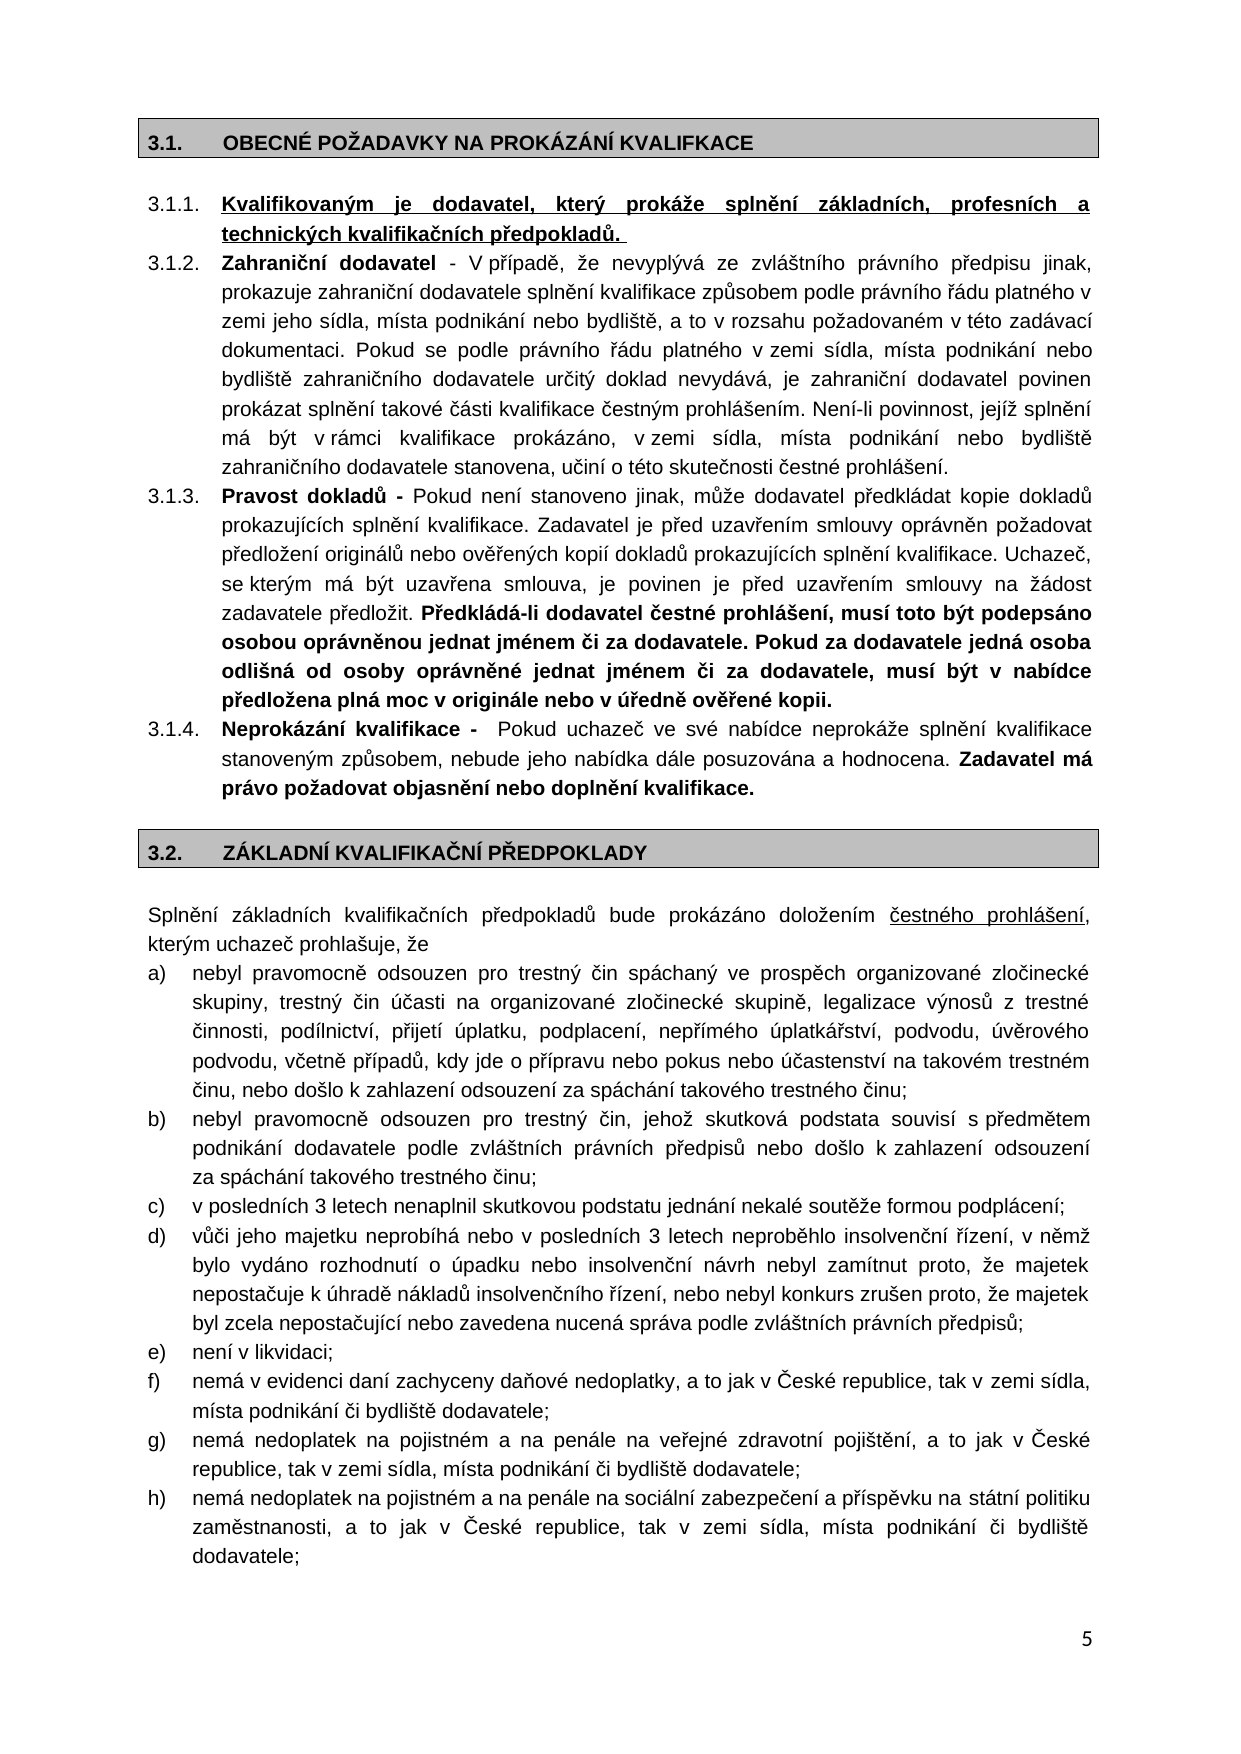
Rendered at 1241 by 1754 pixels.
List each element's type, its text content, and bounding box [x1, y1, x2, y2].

list v posledních 3 letech nenaplnil skutkovou podstatu jednání nekalé soutěže formou podplácení; [148, 1189, 1090, 1218]
list nebyl pravomocně odsouzen pro trestný čin, jehož skutková podstata souvisí s předmětem podnikání dodavatele podle zvláštních právních předpisů nebo došlo k zahlazení odsouzení za spáchání takového trestného činu; [148, 1102, 1090, 1189]
list OBECNÉ POŽADAVKY NA PROKÁZÁNÍ KVALIFKACE [139, 119, 1098, 157]
list není v likvidaci; [148, 1335, 1090, 1364]
list Zahraniční dodavatel - V případě, že nevyplývá ze zvláštního právního předpisu jinak, prokazuje zahraniční dodavatele splnění kvalifikace způsobem podle právního řádu platného v zemi jeho sídla, místa podnikání nebo bydliště, a to v rozsahu požadovaném v této zadávací dokumentaci. Pokud se podle právního řádu platného v zemi sídla, místa podnikání nebo bydliště zahraničního dodavatele určitý doklad nevydává, je zahraniční dodavatel povinen prokázat splnění takové části kvalifikace čestným prohlášením. Není-li povinnost, jejíž splnění má být v rámci kvalifikace prokázáno, v zemi sídla, místa podnikání nebo bydliště zahraničního dodavatele stanovena, učiní o této skutečnosti čestné prohlášení. [148, 245, 1093, 479]
list nebyl pravomocně odsouzen pro trestný čin spáchaný ve prospěch organizované zločinecké skupiny, trestný čin účasti na organizované zločinecké skupině, legalizace výnosů z trestné činnosti, podílnictví, přijetí úplatku, podplacení, nepřímého úplatkářství, podvodu, úvěrového podvodu, včetně případů, kdy jde o přípravu nebo pokus nebo účastenství na takovém trestném činu, nebo došlo k zahlazení odsouzení za spáchání takového trestného činu; [148, 956, 1090, 1102]
list Kvalifikovaným je dodavatel, který prokáže splnění základních, profesních a technických kvalifikačních předpokladů. [148, 187, 1090, 245]
list nemá nedoplatek na pojistném a na penále na sociální zabezpečení a příspěvku na státní politiku zaměstnanosti, a to jak v České republice, tak v zemi sídla, místa podnikání či bydliště dodavatele; [148, 1481, 1090, 1568]
list vůči jeho majetku neprobíhá nebo v posledních 3 letech neproběhlo insolvenční řízení, v němž bylo vydáno rozhodnutí o úpadku nebo insolvenční návrh nebyl zamítnut proto, že majetek nepostačuje k úhradě nákladů insolvenčního řízení, nebo nebyl konkurs zrušen proto, že majetek byl zcela nepostačující nebo zavedena nucená správa podle zvláštních právních předpisů; [148, 1218, 1090, 1335]
list Pravost dokladů - Pokud není stanoveno jinak, může dodavatel předkládat kopie dokladů prokazujících splnění kvalifikace. Zadavatel je před uzavřením smlouvy oprávněn požadovat předložení originálů nebo ověřených kopií dokladů prokazujících splnění kvalifikace. Uchazeč, se kterým má být uzavřena smlouva, je povinen je před uzavřením smlouvy na žádost zadavatele předložit. Předkládá-li dodavatel čestné prohlášení, musí toto být podepsáno osobou oprávněnou jednat jménem či za dodavatele. Pokud za dodavatele jedná osoba odlišná od osoby oprávněné jednat jménem či za dodavatele, musí být v nabídce předložena plná moc v originále nebo v úředně ověřené kopii. [148, 479, 1093, 712]
list Neprokázání kvalifikace - Pokud uchazeč ve své nabídce neprokáže splnění kvalifikace stanoveným způsobem, nebude jeho nabídka dále posuzována a hodnocena. Zadavatel má právo požadovat objasnění nebo doplnění kvalifikace. [148, 712, 1093, 799]
list nemá nedoplatek na pojistném a na penále na veřejné zdravotní pojištění, a to jak v České republice, tak v zemi sídla, místa podnikání či bydliště dodavatele; [148, 1422, 1090, 1481]
list nemá v evidenci daní zachyceny daňové nedoplatky, a to jak v České republice, tak v zemi sídla, místa podnikání či bydliště dodavatele; [148, 1364, 1090, 1422]
text Splnění základních kvalifikačních předpokladů bude prokázáno doložením čestného prohlášení, kterým uchazeč prohlašuje, že [148, 897, 1090, 956]
list ZÁKLADNÍ KVALIFIKAČNÍ PŘEDPOKLADY [139, 830, 1098, 867]
